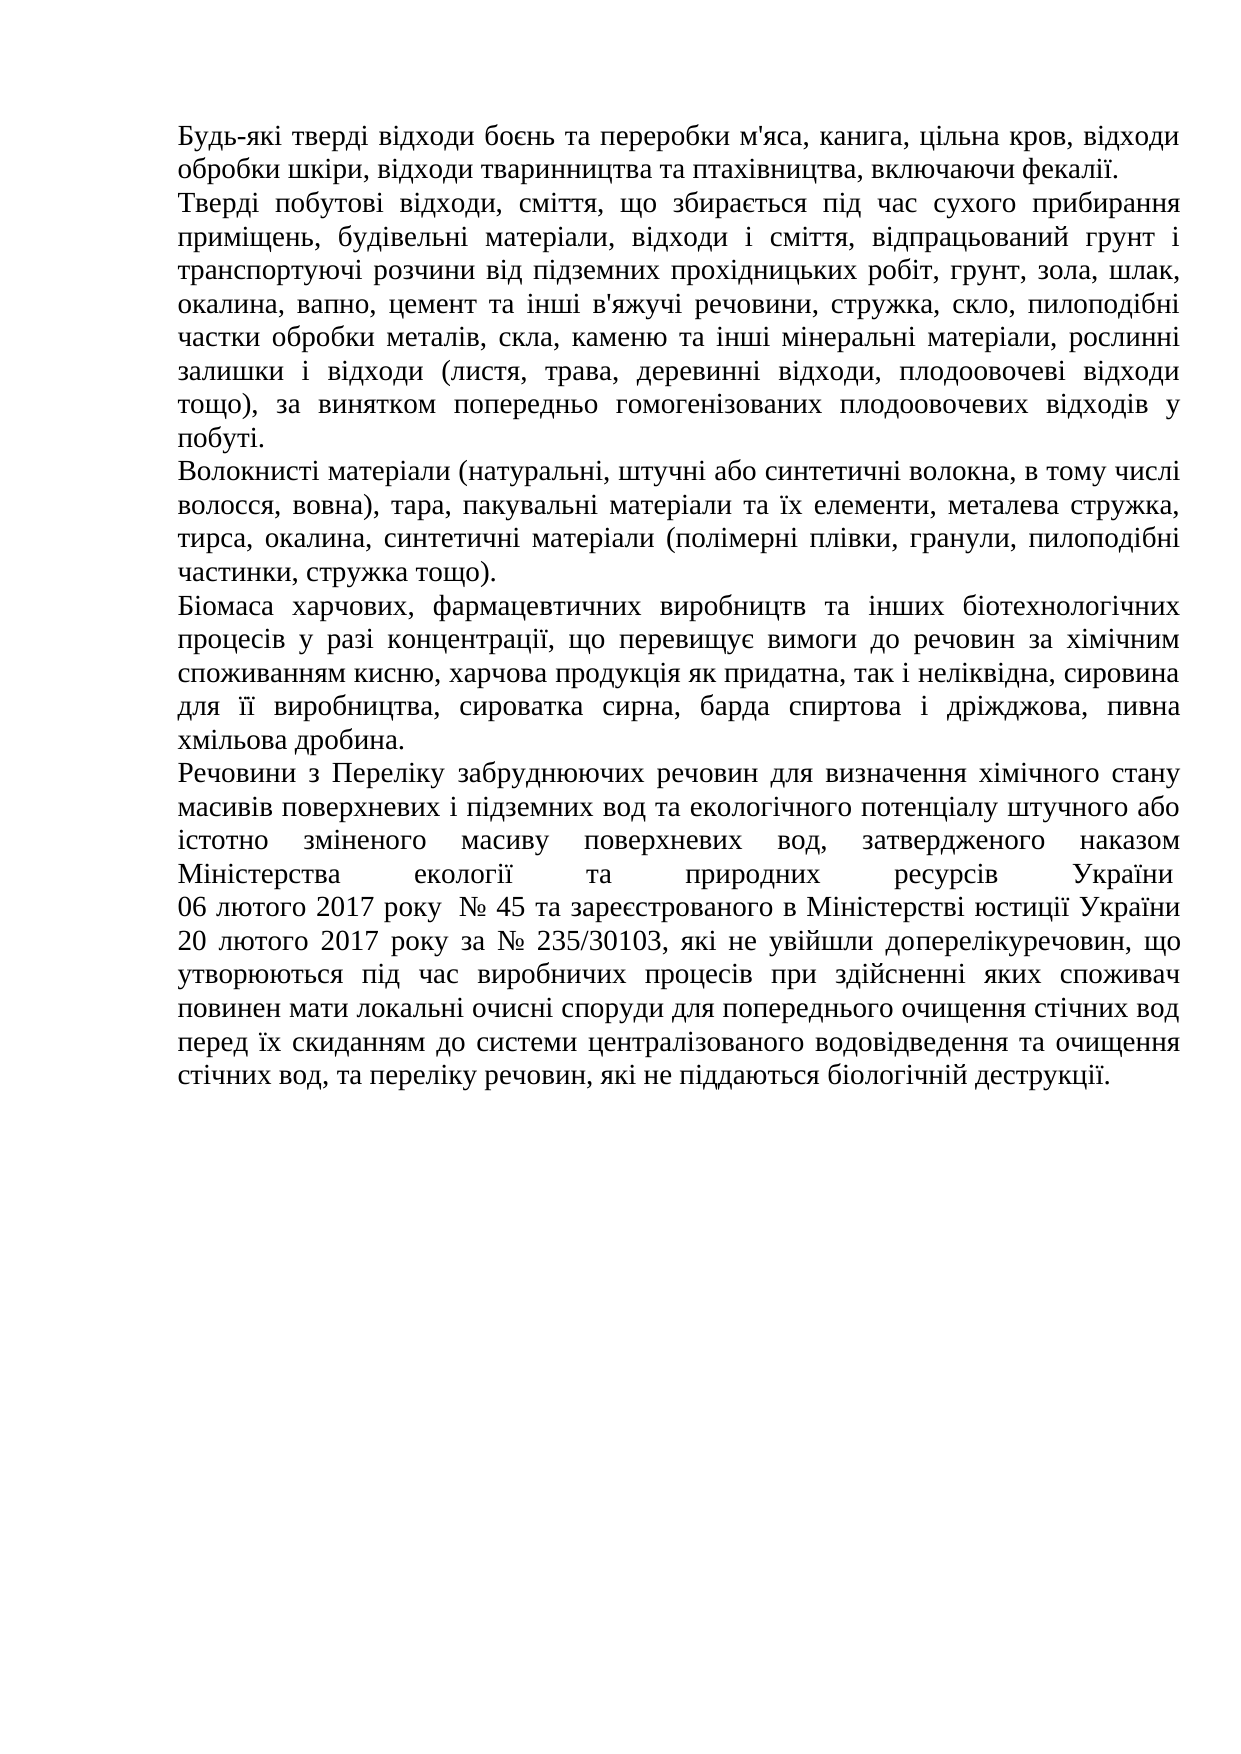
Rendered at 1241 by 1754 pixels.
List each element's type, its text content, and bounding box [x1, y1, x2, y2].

text Тверді побутові відходи, сміття, що збирається під час сухого прибирання приміщень, будівельні матеріали, відходи і сміття, відпрацьований грунт і транспортуючі розчини від підземних прохідницьких робіт, грунт, зола, шлак, окалина, вапно, цемент та інші в'яжучі речовини, стружка, скло, пилоподібні частки обробки металів, скла, каменю та інші мінеральні матеріали, рослинні залишки і відходи (листя, трава, деревинні відходи, плодоовочеві відходи тощо), за винятком попередньо гомогенізованих плодоовочевих відходів у побуті. [177, 185, 1181, 453]
text Біомаса харчових, фармацевтичних виробництв та інших біотехнологічних процесів у разі концентрації, що перевищує вимоги до речовин за хімічним споживанням кисню, харчова продукція як придатна, так і неліквідна, сировина для її виробництва, сироватка сирна, барда спиртова і дріжджова, пивна хмільова дробина. [177, 588, 1181, 755]
text Будь-які тверді відходи боєнь та переробки м'яса, канига, цільна кров, відходи обробки шкіри, відходи тваринництва та птахівництва, включаючи фекалії. [177, 118, 1181, 185]
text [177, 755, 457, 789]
text Волокнисті матеріали (натуральні, штучні або синтетичні волокна, в тому числі волосся, вовна), тара, пакувальні матеріали та їх елементи, металева стружка, тирса, окалина, синтетичні матеріали (полімерні плівки, гранули, пилоподібні частинки, стружка тощо). [177, 453, 1181, 588]
text Речовини з Переліку забруднюючих речовин для визначення хімічного стану масивів поверхневих і підземних вод та екологічного потенціалу штучного або істотно зміненого масиву поверхневих вод, затвердженого наказом Міністерства екології та природних ресурсів України 06 лютого 2017 року № 45 та зареєстрованого в Міністерстві юстиції України 20 лютого 2017 року за № 235/30103, які не увійшли доперелікуречовин, що утворюються під час виробничих процесів при здійсненні яких споживач повинен мати локальні очисні споруди для попереднього очищення стічних вод перед їх скиданням до системи централізованого водовідведення та очищення стічних вод, та переліку речовин, які не піддаються біологічній деструкції. [177, 923, 1181, 1091]
